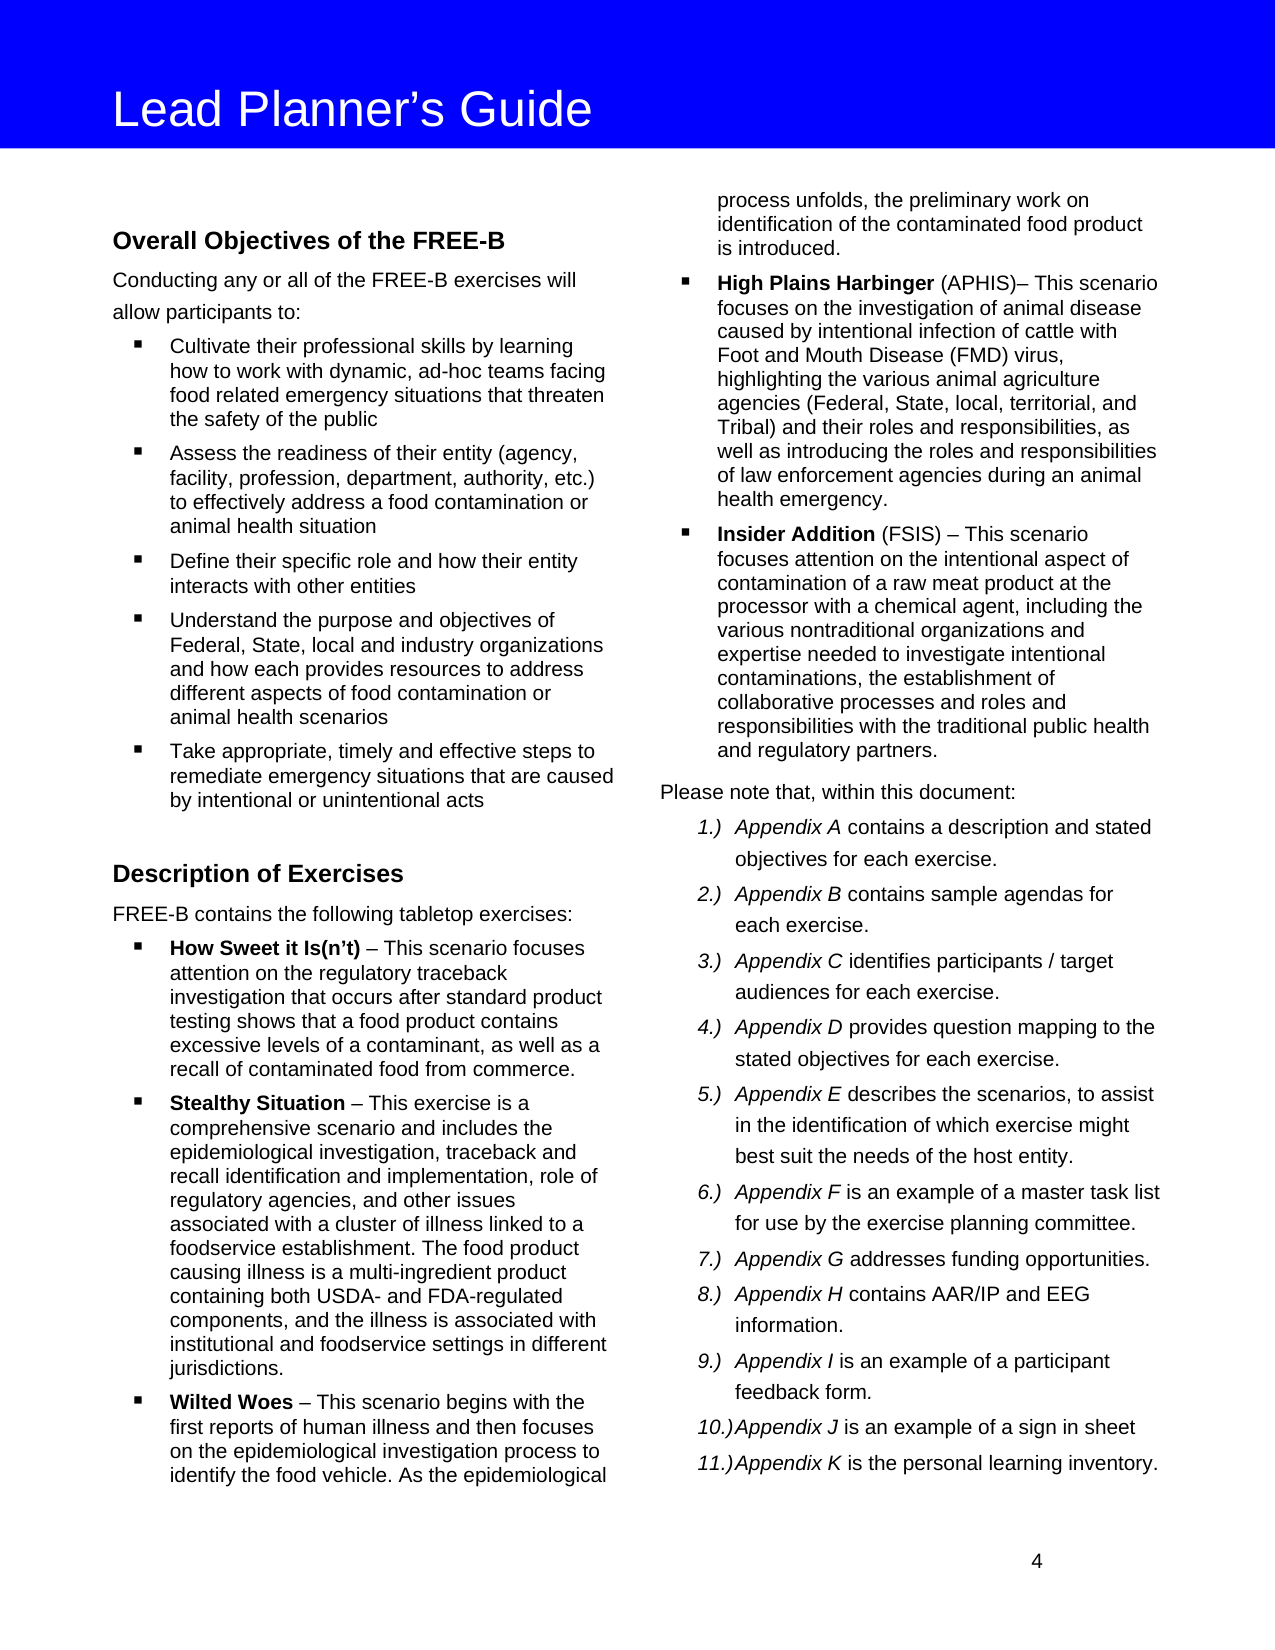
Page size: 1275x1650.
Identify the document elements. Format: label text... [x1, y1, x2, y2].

list Wilted Woes – This scenario begins with the first reports of human illness and then focuses on the epidemiological investigation process to identify the food vehicle. As the epidemiological process unfolds, the preliminary work on identification of the contaminated food product is introduced. [132, 1390, 615, 1487]
list Appendix K is the personal learning inventory. [697, 1443, 1162, 1474]
list Cultivate their professional skills by learning how to work with dynamic, ad-hoc teams facing food related emergency situations that threaten the safety of the public [132, 334, 615, 431]
list High Plains Harbinger (APHIS)– This scenario focuses on the investigation of animal disease caused by intentional infection of cattle with Foot and Mouth Disease (FMD) virus, highlighting the various animal agriculture agencies (Federal, State, local, territorial, and Tribal) and their roles and responsibilities, as well as introducing the roles and responsibilities of law enforcement agencies during an animal health emergency. [679, 270, 1162, 511]
list Appendix J is an example of a sign in sheet [697, 1408, 1162, 1439]
list Insider Addition (FSIS) – This scenario focuses attention on the intentional aspect of contamination of a raw meat product at the processor with a chemical agent, including the various nontraditional organizations and expertise needed to investigate intentional contaminations, the establishment of collaborative processes and roles and responsibilities with the traditional public health and regulatory partners. [679, 521, 1162, 762]
list Define their specific role and how their entity interacts with other entities [132, 548, 615, 597]
text Please note that, within this document: [660, 772, 1162, 804]
list Appendix C identifies participants / target audiences for each exercise. [697, 941, 1162, 1004]
list Appendix E describes the scenarios, to assist in the identification of which exercise might best suit the needs of the host entity. [697, 1074, 1162, 1168]
list Take appropriate, timely and effective steps to remediate emergency situations that are caused by intentional or unintentional acts [132, 739, 615, 812]
list Appendix G addresses funding opportunities. [697, 1239, 1162, 1270]
list Understand the purpose and objectives of Federal, State, local and industry organizations and how each provides resources to address different aspects of food contamination or animal health scenarios [132, 608, 615, 729]
text FREE-B contains the following tabletop exercises: [112, 894, 615, 926]
list Appendix B contains sample agendas for each exercise. [697, 874, 1162, 937]
list Appendix F is an example of a master task list for use by the exercise planning committee. [697, 1172, 1162, 1235]
subtitle Description of Exercises [112, 857, 615, 888]
list Appendix I is an example of a participant feedback form. [697, 1341, 1162, 1404]
list Stealthy Situation – This exercise is a comprehensive scenario and includes the epidemiological investigation, traceback and recall identification and implementation, role of regulatory agencies, and other issues associated with a cluster of illness linked to a foodservice establishment. The food product causing illness is a multi-ingredient product containing both USDA- and FDA-regulated components, and the illness is associated with institutional and foodservice settings in different jurisdictions. [132, 1091, 615, 1380]
list Appendix D provides question mapping to the stated objectives for each exercise. [697, 1008, 1162, 1070]
list Appendix H contains AAR/IP and EEG information. [697, 1274, 1162, 1337]
list Wilted Woes – This scenario begins with the first reports of human illness and then focuses on the epidemiological investigation process to identify the food vehicle. As the epidemiological process unfolds, the preliminary work on identification of the contaminated food product is introduced. [679, 188, 1162, 260]
list How Sweet it Is(n’t) – This scenario focuses attention on the regulatory traceback investigation that occurs after standard product testing shows that a food product contains excessive levels of a contaminant, as well as a recall of contaminated food from commerce. [132, 936, 615, 1081]
subtitle Overall Objectives of the FREE-B [112, 223, 615, 255]
list Assess the readiness of their entity (agency, facility, profession, department, authority, etc.) to effectively address a food contamination or animal health situation [132, 441, 615, 538]
text Conducting any or all of the FREE-B exercises will allow participants to: [112, 261, 615, 323]
list Appendix A contains a description and stated objectives for each exercise. [697, 808, 1162, 870]
